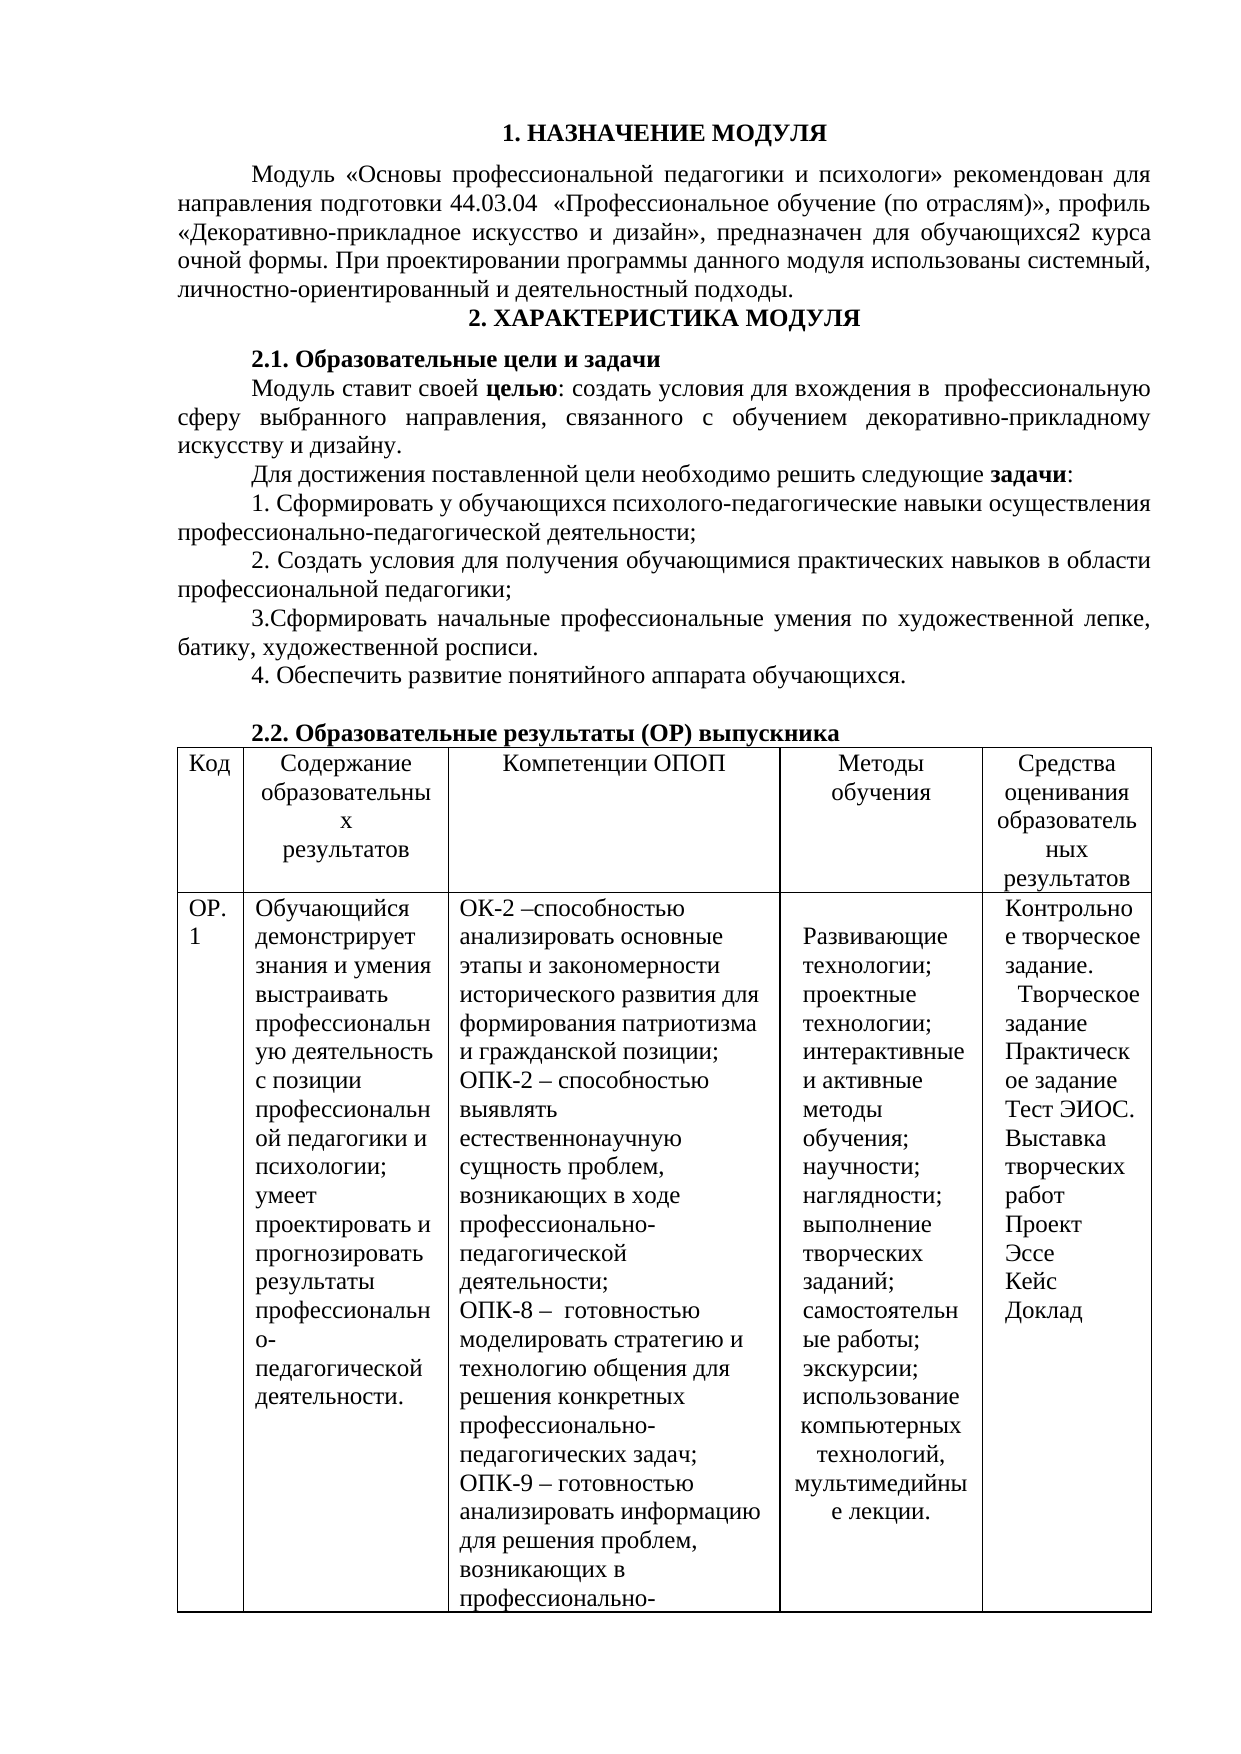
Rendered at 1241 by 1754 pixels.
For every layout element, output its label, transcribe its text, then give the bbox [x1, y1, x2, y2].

text 2. ХАРАКТЕРИСТИКА МОДУЛЯ [177, 303, 1152, 332]
text 4. Обеспечить развитие понятийного аппарата обучающихся. [177, 661, 1152, 689]
table_header Методы обучения [781, 748, 982, 892]
text 2. Создать условия для получения обучающимися практических навыков в области профессиональной педагогики; [177, 546, 1152, 603]
text Модуль ставит своей целью: создать условия для вхождения в профессиональную сферу выбранного направления, связанного с обучением декоративно-прикладному искусству и дизайну. [177, 373, 1152, 459]
text 1. Сформировать у обучающихся психолого-педагогические навыки осуществления профессионально-педагогической деятельности; [177, 488, 1152, 546]
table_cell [244, 893, 448, 1611]
text Для достижения поставленной цели необходимо решить следующие задачи: [177, 459, 1152, 488]
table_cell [449, 893, 779, 1611]
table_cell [781, 893, 982, 1611]
text Модуль «Основы профессиональной педагогики и психологи» рекомендован для направления подготовки 44.03.04 «Профессиональное обучение (по отраслям)», профиль «Декоративно-прикладное искусство и дизайн», предназначен для обучающихся2 курса очной формы. При проектировании программы данного модуля использованы системный, личностно-ориентированный и деятельностный подходы. [177, 159, 1152, 303]
table_cell ОР.1 [178, 893, 243, 1611]
text 3.Сформировать начальные профессиональные умения по художественной лепке, батику, художественной росписи. [177, 603, 1152, 661]
table_header Код [178, 748, 243, 892]
table_header Средства оценивания образовательных результатов [983, 748, 1151, 892]
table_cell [983, 893, 1151, 1611]
table_header Компетенции ОПОП [449, 748, 779, 892]
text 2.2. Образовательные результаты (ОР) выпускника [177, 718, 1138, 747]
text 2.1. Образовательные цели и задачи [177, 344, 1152, 373]
text 1. назначение модуля [177, 118, 1152, 147]
table_header Содержание образовательных результатов [244, 748, 448, 892]
